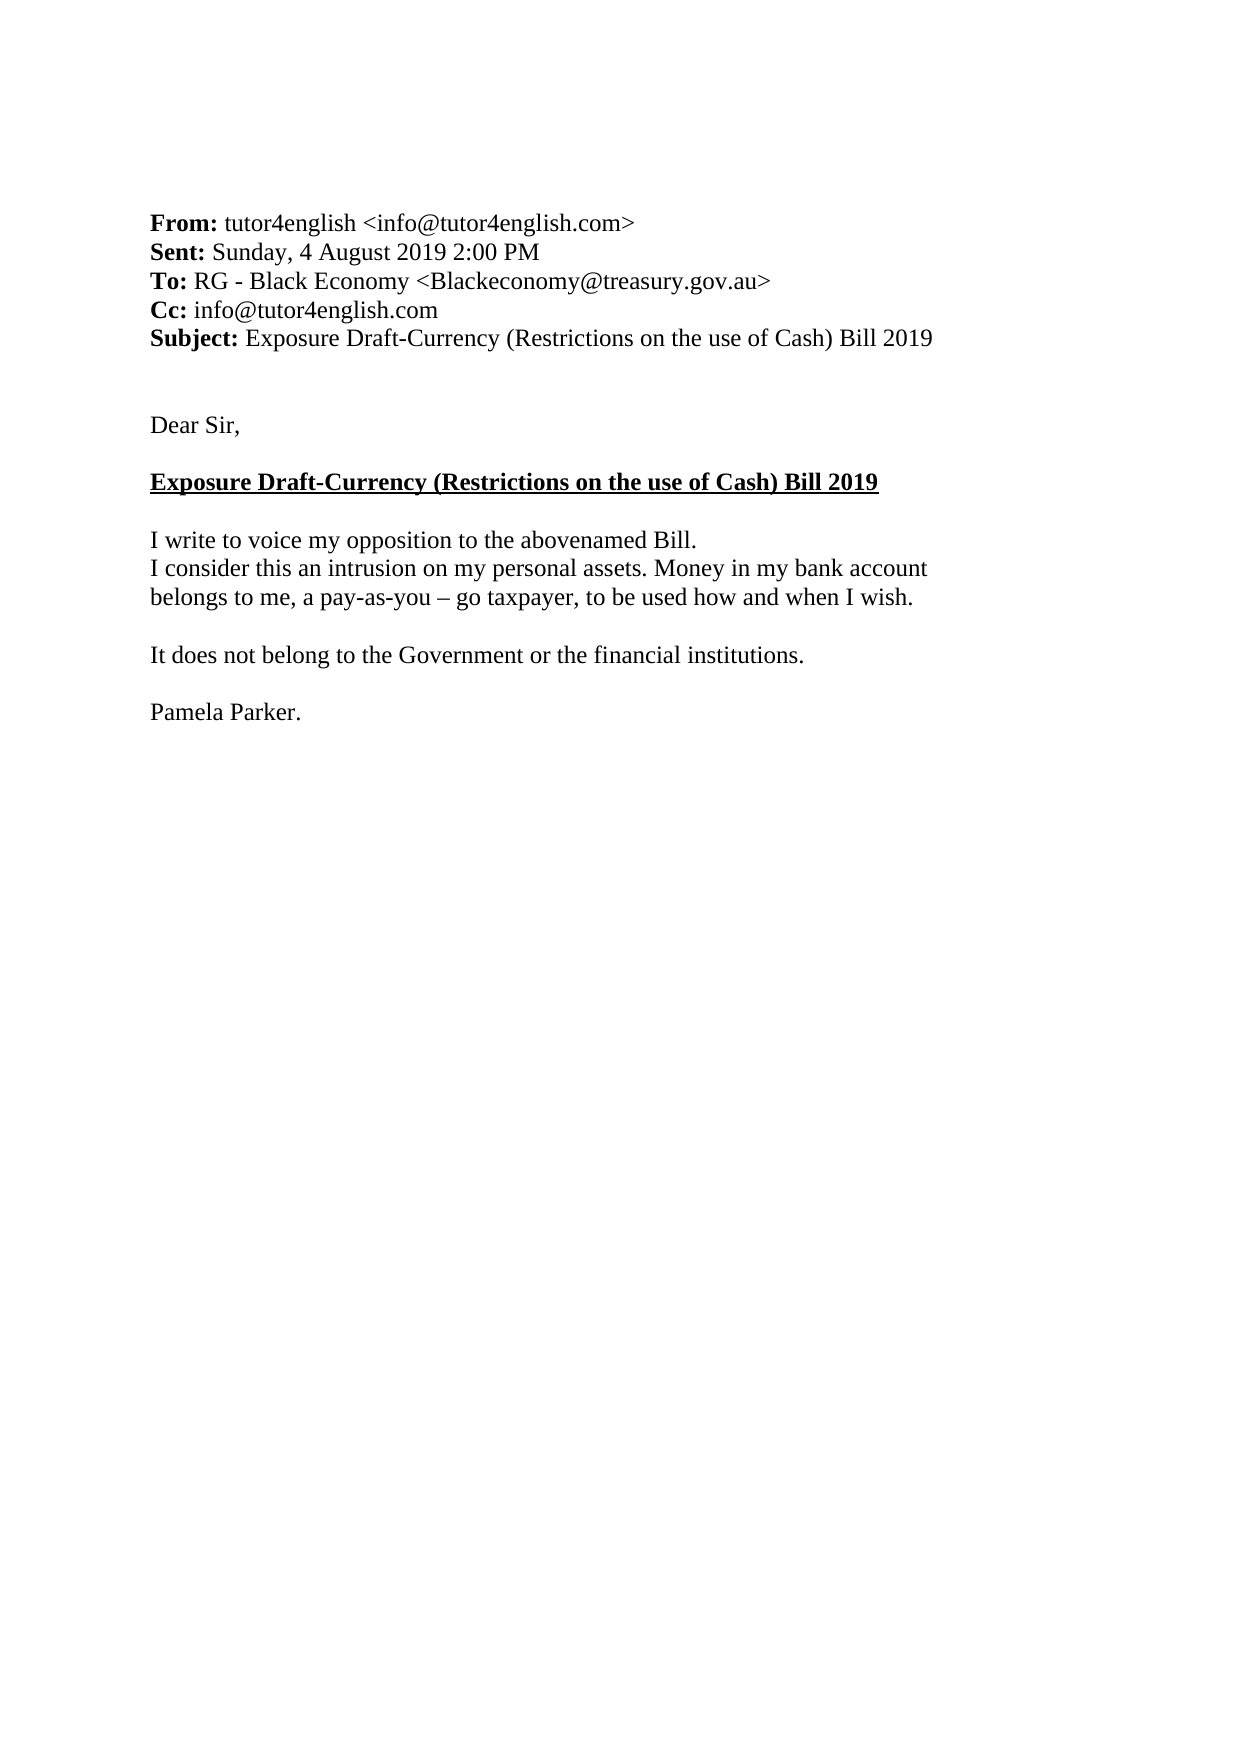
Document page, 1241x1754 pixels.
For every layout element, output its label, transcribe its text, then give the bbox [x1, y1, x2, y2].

text Dear Sir, [150, 410, 1090, 438]
text Exposure Draft-Currency (Restrictions on the use of Cash) Bill 2019 [150, 467, 1090, 496]
text From: tutor4english <info@tutor4english.com> Sent: Sunday, 4 August 2019 2:00 PM To: RG - Black Economy <Blackeconomy@treasury.gov.au> Cc: info@tutor4english.com Subject: Exposure Draft-Currency (Restrictions on the use of Cash) Bill 2019 [150, 208, 1090, 352]
text It does not belong to the Government or the financial institutions. [150, 640, 1090, 668]
text I write to voice my opposition to the abovenamed Bill. I consider this an intrusion on my personal assets. Money in my bank account belongs to me, a pay-as-you – go taxpayer, to be used how and when I wish. [150, 525, 1090, 611]
text Pamela Parker. [150, 697, 1090, 726]
